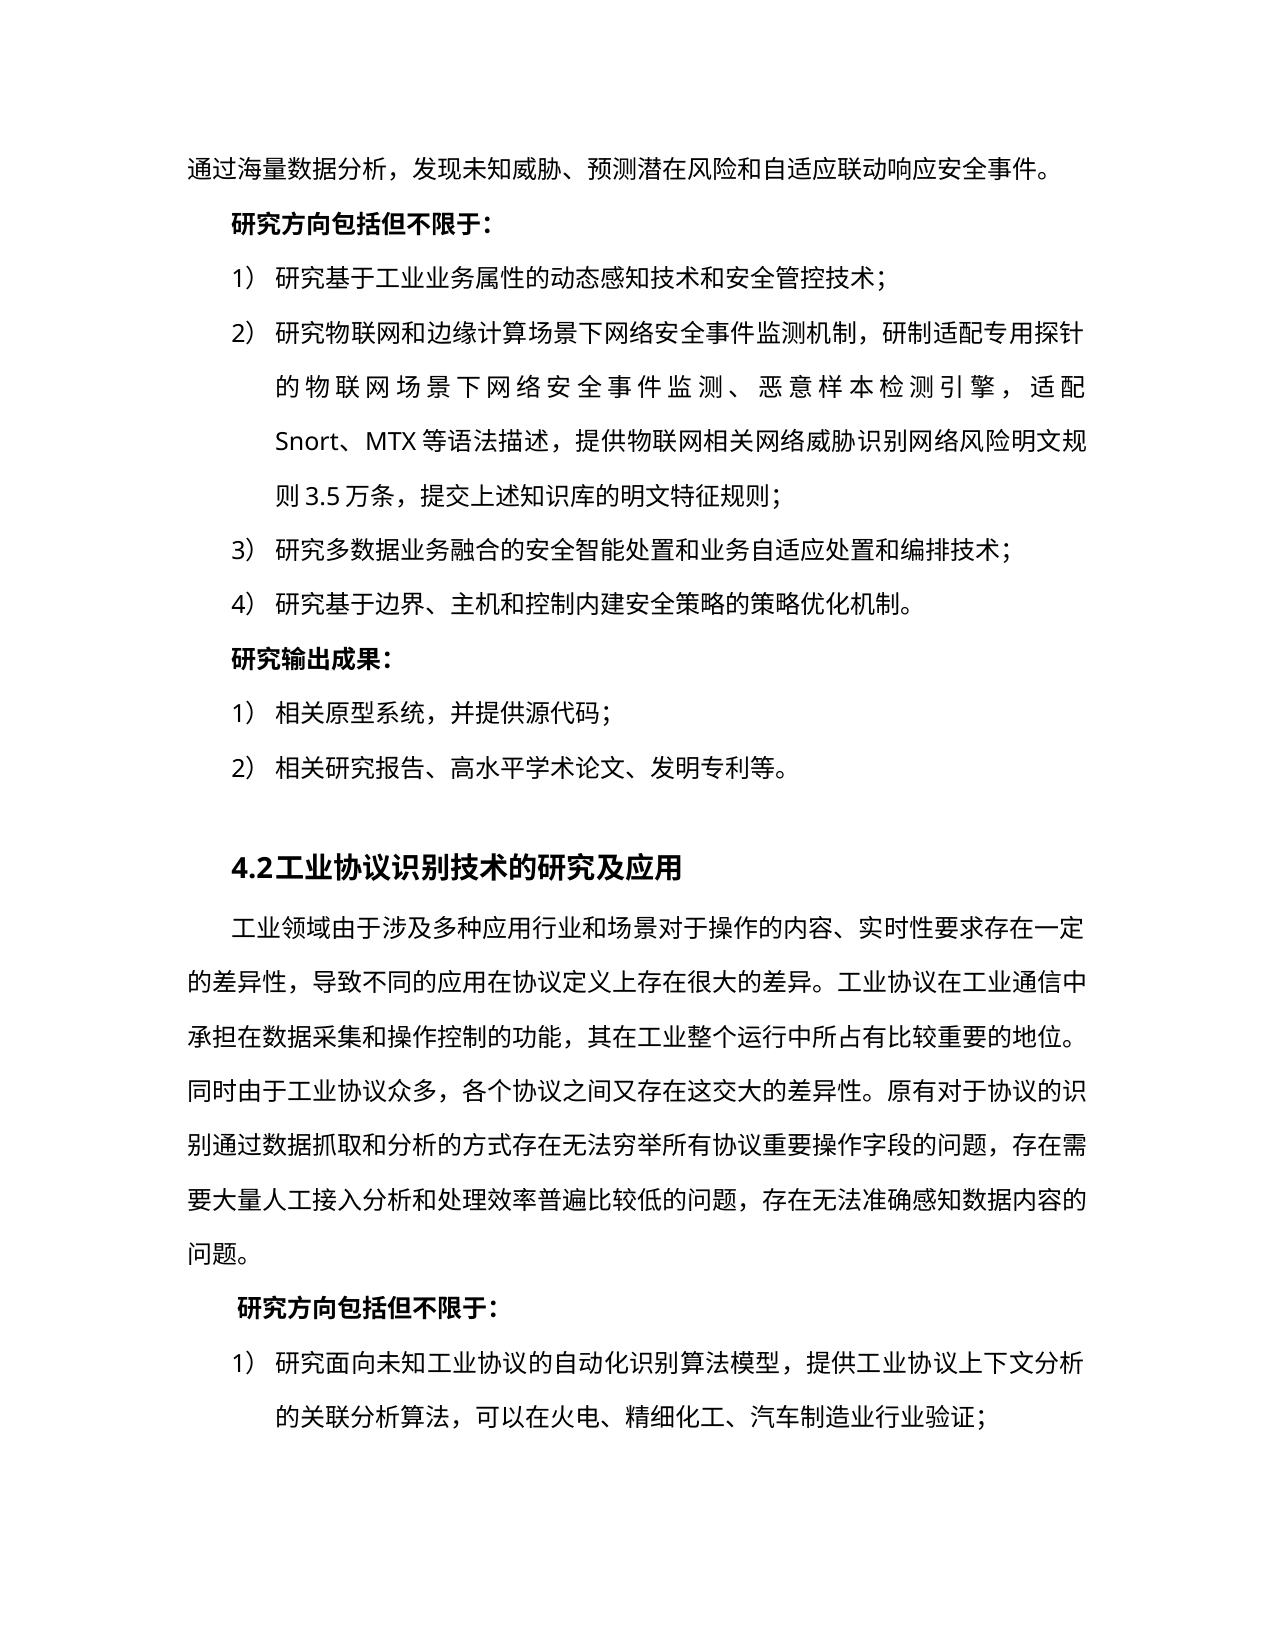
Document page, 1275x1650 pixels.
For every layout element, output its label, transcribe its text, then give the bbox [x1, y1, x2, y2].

list 相关研究报告、高水平学术论文、发明专利等。 [231, 748, 1087, 784]
list 相关原型系统，并提供源代码； [231, 694, 1087, 730]
list 研究物联网和边缘计算场景下网络安全事件监测机制，研制适配专用探针的物联网场景下网络安全事件监测、恶意样本检测引擎，适配Snort、MTX等语法描述，提供物联网相关网络威胁识别网络风险明文规则3.5万条，提交上述知识库的明文特征规则； [231, 313, 1087, 512]
list 研究多数据业务融合的安全智能处置和业务自适应处置和编排技术； [231, 531, 1087, 567]
text 研究方向包括但不限于： [187, 1289, 1087, 1325]
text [187, 150, 1087, 186]
text 工业领域由于涉及多种应用行业和场景对于操作的内容、实时性要求存在一定的差异性，导致不同的应用在协议定义上存在很大的差异。工业协议在工业通信中承担在数据采集和操作控制的功能，其在工业整个运行中所占有比较重要的地位。同时由于工业协议众多，各个协议之间又存在这交大的差异性。原有对于协议的识别通过数据抓取和分析的方式存在无法穷举所有协议重要操作字段的问题，存在需要大量人工接入分析和处理效率普遍比较低的问题，存在无法准确感知数据内容的问题。 [187, 908, 1087, 1271]
list 研究基于工业业务属性的动态感知技术和安全管控技术； [231, 259, 1087, 295]
list 研究基于边界、主机和控制内建安全策略的策略优化机制。 [231, 585, 1087, 621]
text 研究输出成果： [187, 639, 1087, 676]
subtitle 工业协议识别技术的研究及应用 [231, 845, 1087, 887]
text 研究方向包括但不限于： [187, 204, 1087, 241]
list 研究面向未知工业协议的自动化识别算法模型，提供工业协议上下文分析的关联分析算法，可以在火电、精细化工、汽车制造业行业验证； [231, 1343, 1087, 1434]
